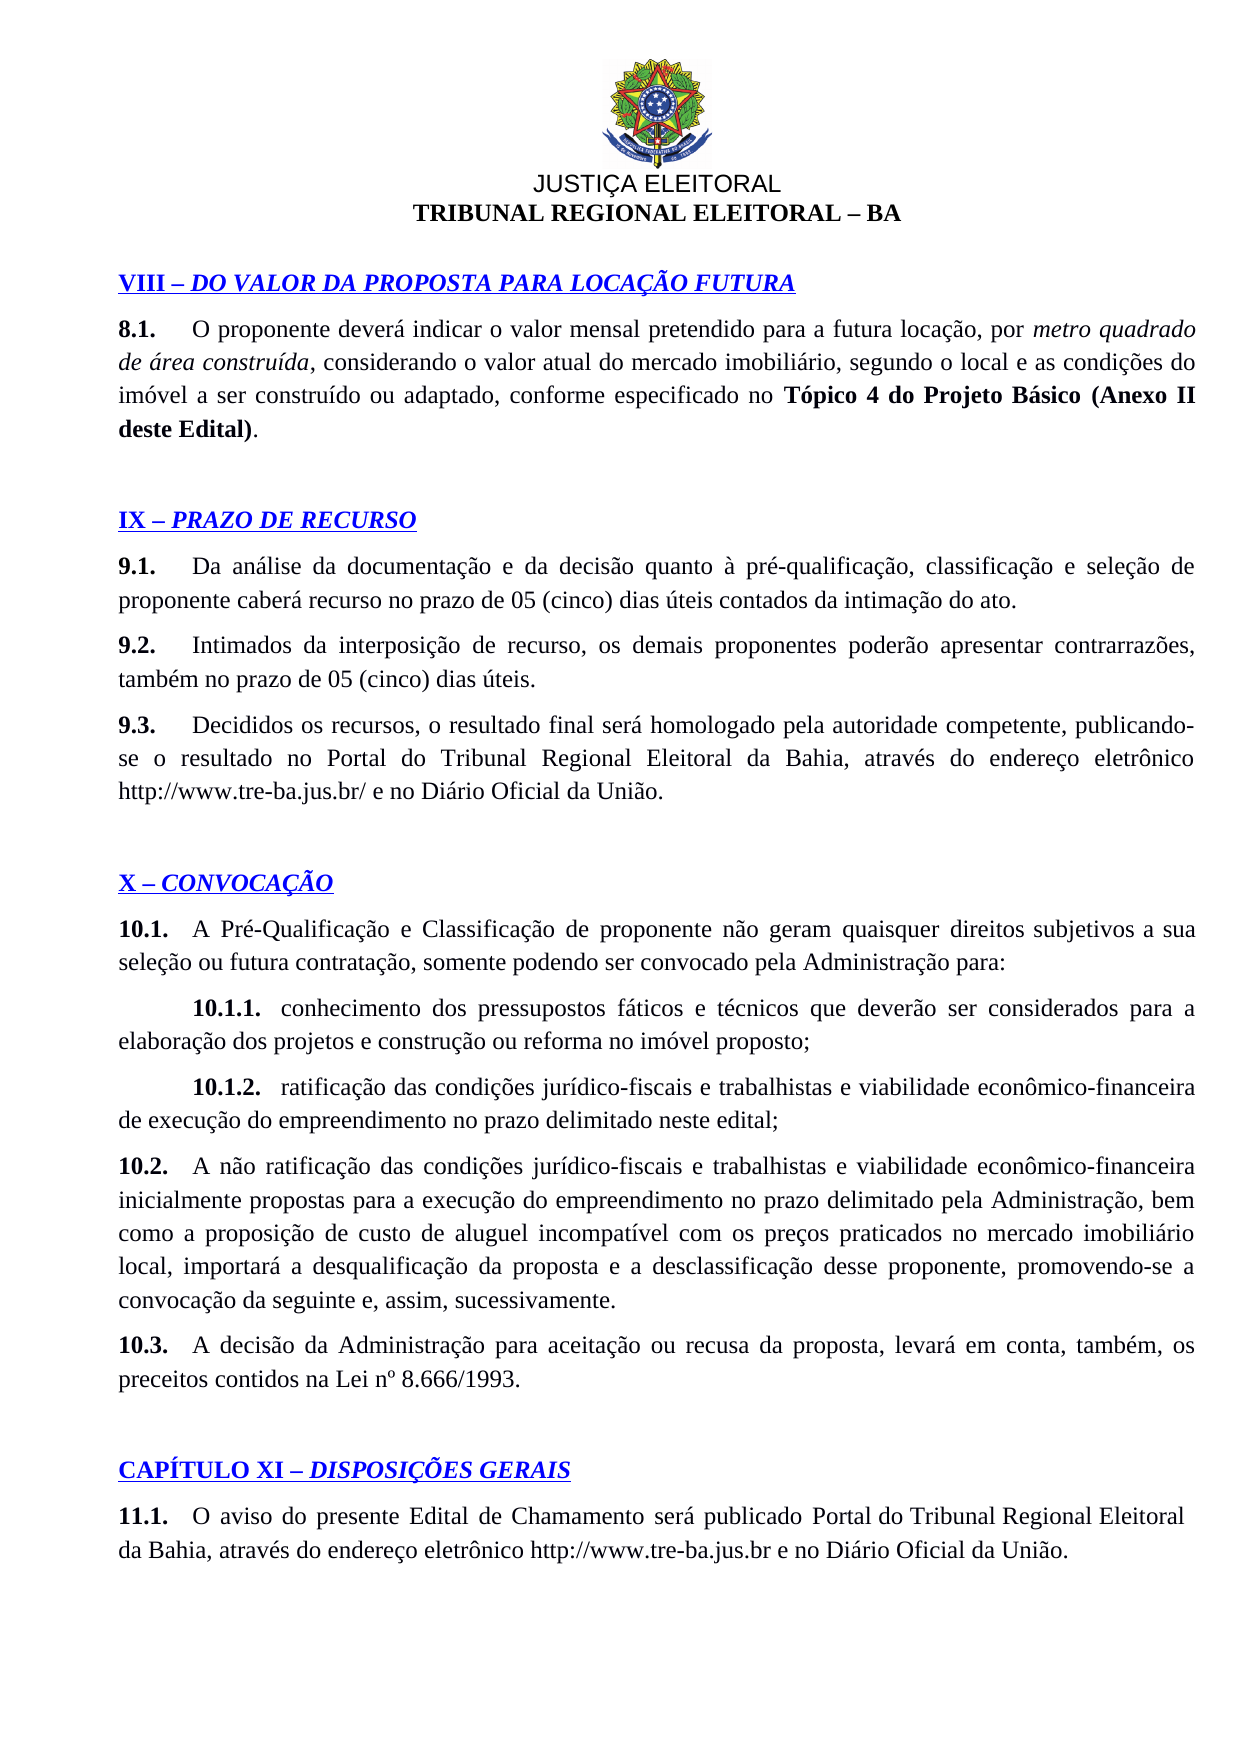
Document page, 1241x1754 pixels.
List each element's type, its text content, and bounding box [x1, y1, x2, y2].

text 10.1. A Pré-Qualificação e Classificação de proponente não geram quaisquer direitos subjetivos a sua seleção ou futura contratação, somente podendo ser convocado pela Administração para: [118, 911, 1196, 977]
text X – CONVOCAÇÃO [118, 865, 1196, 898]
text 9.1. Da análise da documentação e da decisão quanto à pré-qualificação, classificação e seleção de proponente caberá recurso no prazo de 05 (cinco) dias úteis contados da intimação do ato. [118, 548, 1196, 615]
picture [602, 59, 713, 169]
text 9.2. Intimados da interposição de recurso, os demais proponentes poderão apresentar contrarrazões, também no prazo de 05 (cinco) dias úteis. [118, 627, 1196, 694]
text 10.2. A não ratificação das condições jurídico-fiscais e trabalhistas e viabilidade econômico-financeira inicialmente propostas para a execução do empreendimento no prazo delimitado pela Administração, bem como a proposição de custo de aluguel incompatível com os preços praticados no mercado imobiliário local, importará a desqualificação da proposta e a desclassificação desse proponente, promovendo-se a convocação da seguinte e, assim, sucessivamente. [118, 1148, 1196, 1315]
text 9.3. Decididos os recursos, o resultado final será homologado pela autoridade competente, publicando-se o resultado no Portal do Tribunal Regional Eleitoral da Bahia, através do endereço eletrônico http://www.tre-ba.jus.br/ e no Diário Oficial da União. [118, 706, 1196, 806]
text 10.1.1. conhecimento dos pressupostos fáticos e técnicos que deverão ser considerados para a elaboração dos projetos e construção ou reforma no imóvel proposto; [118, 990, 1196, 1056]
subtitle VIII – DO VALOR DA PROPOSTA PARA LOCAÇÃO FUTURA [118, 265, 1196, 298]
text 8.1. O proponente deverá indicar o valor mensal pretendido para a futura locação, por metro quadrado de área construída, considerando o valor atual do mercado imobiliário, segundo o local e as condições do imóvel a ser construído ou adaptado, conforme especificado no Tópico 4 do Projeto Básico (Anexo II deste Edital). [118, 311, 1196, 444]
text 10.1.2. ratificação das condições jurídico-fiscais e trabalhistas e viabilidade econômico-financeira de execução do empreendimento no prazo delimitado neste edital; [118, 1069, 1196, 1136]
text 11.1. O aviso do presente Edital de Chamamento será publicado Portal do Tribunal Regional Eleitoral da Bahia, através do endereço eletrônico http://www.tre-ba.jus.br e no Diário Oficial da União. [118, 1498, 1185, 1565]
text 10.3. A decisão da Administração para aceitação ou recusa da proposta, levará em conta, também, os preceitos contidos na Lei nº 8.666/1993. [118, 1327, 1196, 1394]
text IX – PRAZO DE RECURSO [118, 502, 1196, 536]
text CAPÍTULO XI – DISPOSIÇÕES GERAIS [118, 1452, 1196, 1486]
